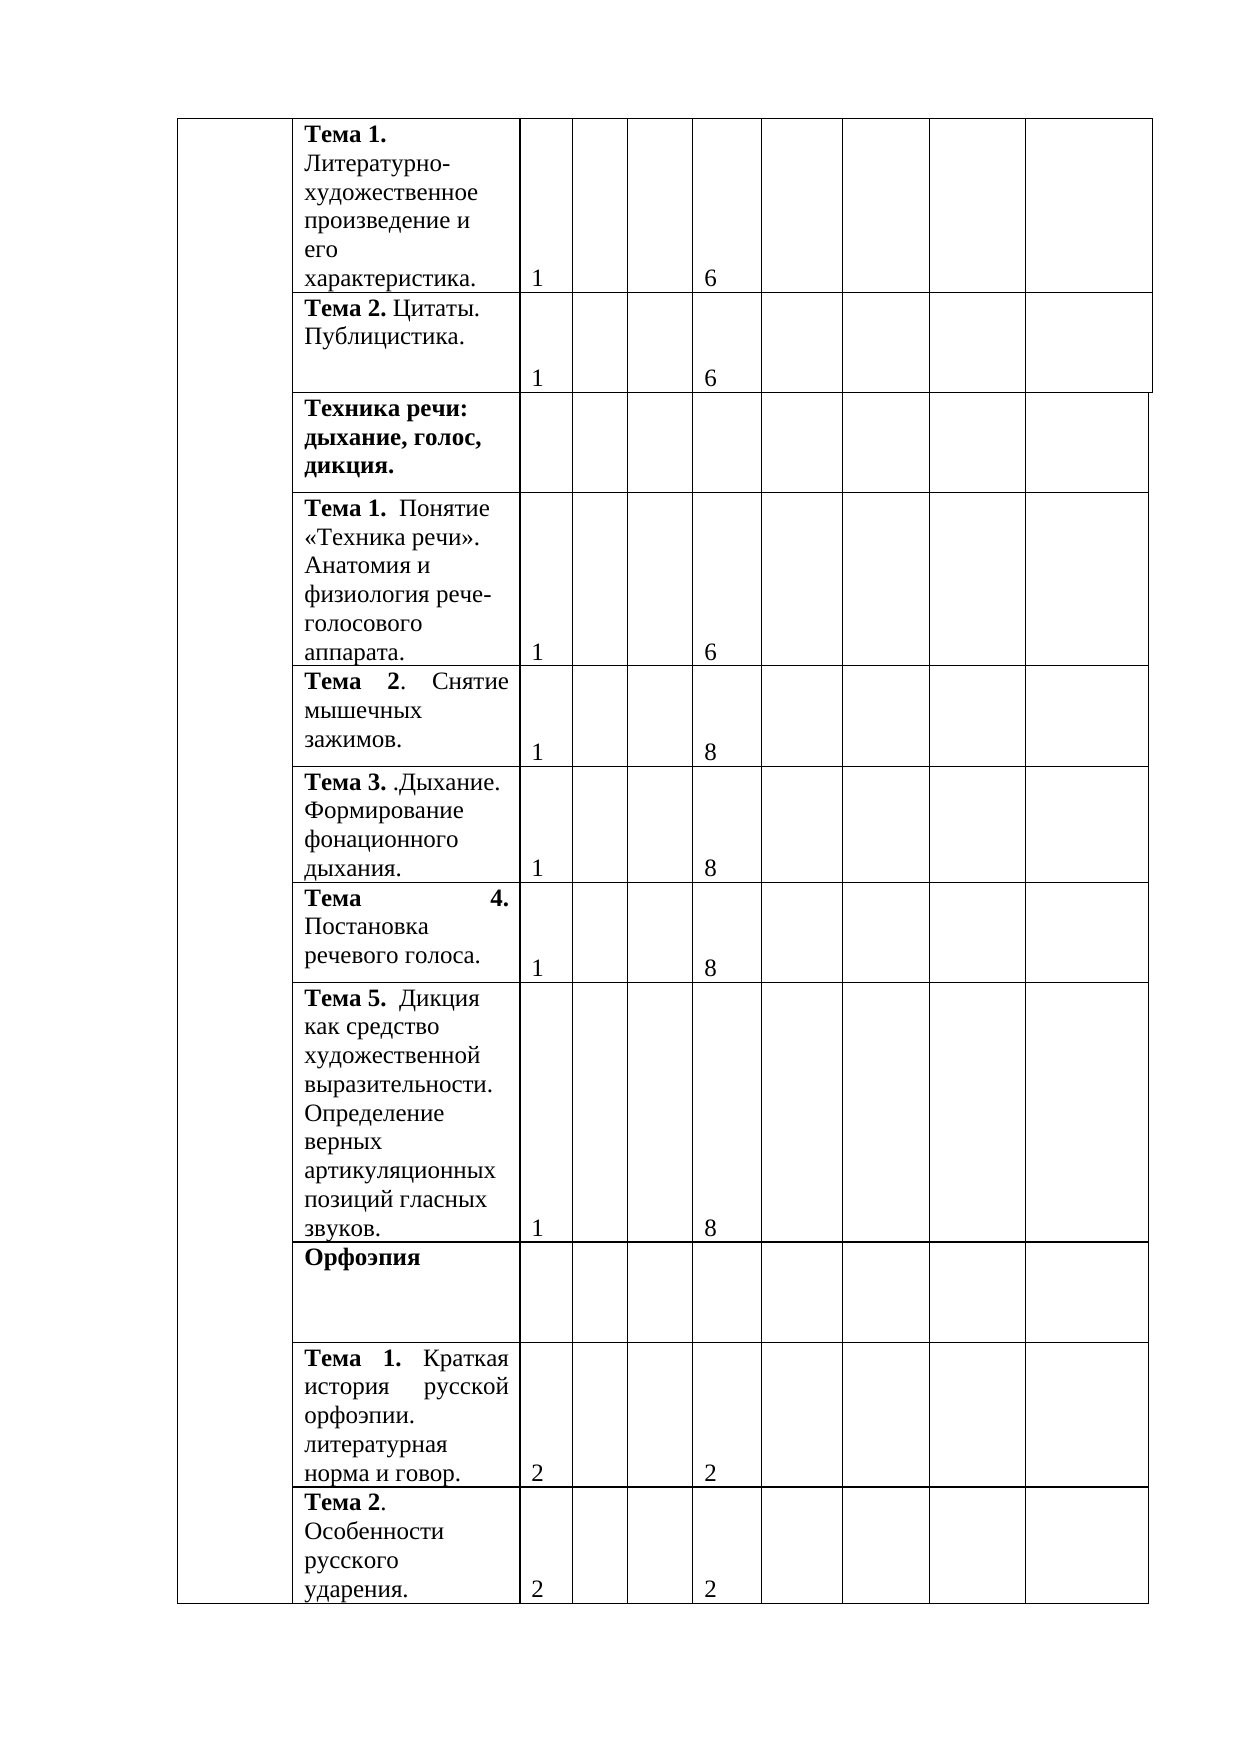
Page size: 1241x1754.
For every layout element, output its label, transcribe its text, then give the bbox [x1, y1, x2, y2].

table_cell 2 [521, 1488, 572, 1602]
table_cell 1 [521, 666, 572, 766]
table_cell 8 [693, 767, 761, 882]
table_cell [1026, 393, 1148, 492]
table_cell [930, 767, 1025, 882]
table_cell [1026, 767, 1148, 882]
table_cell Тема 2. Цитаты. Публицистика. [293, 293, 519, 392]
table_cell [930, 983, 1025, 1241]
table_cell [930, 1488, 1025, 1602]
table_cell [843, 767, 929, 882]
table_cell [1026, 119, 1152, 292]
table_cell 1 [521, 493, 572, 665]
table_cell [628, 293, 692, 392]
table_cell [843, 293, 929, 392]
table_cell [628, 883, 692, 982]
table_cell [628, 1488, 692, 1602]
table_cell [762, 1488, 842, 1602]
table_cell [930, 666, 1025, 766]
table_cell 1 [521, 767, 572, 882]
table_cell [573, 767, 627, 882]
table_cell [573, 983, 627, 1241]
table_cell [843, 1243, 929, 1342]
table_cell [573, 119, 627, 292]
table_cell [930, 119, 1025, 292]
table_cell [573, 393, 627, 492]
table_cell [762, 666, 842, 766]
table_cell [1026, 493, 1148, 665]
table_cell [628, 393, 692, 492]
table_cell [1026, 1243, 1148, 1342]
table_cell 2 [693, 1488, 761, 1602]
table_cell [762, 767, 842, 882]
table_cell [762, 393, 842, 492]
table_cell [573, 1488, 627, 1602]
table_cell Тема 4. Постановка речевого голоса. [293, 883, 519, 982]
table_cell Техника речи: дыхание, голос, дикция. [293, 393, 519, 492]
table_cell Тема 2. Снятие мышечных зажимов. [293, 666, 519, 766]
table_cell [628, 767, 692, 882]
table_cell 1 [521, 883, 572, 982]
table_cell Тема 1. Понятие «Техника речи». Анатомия и физиология рече-голосового аппарата. [293, 493, 519, 665]
table_cell [1026, 1343, 1148, 1486]
table_cell [843, 983, 929, 1241]
table_cell [930, 293, 1025, 392]
table_cell Орфоэпия [293, 1243, 519, 1342]
table_cell [628, 666, 692, 766]
table_cell 8 [693, 983, 761, 1241]
table_cell 6 [693, 293, 761, 392]
table_cell [521, 1243, 572, 1342]
table_cell [843, 1343, 929, 1486]
table_cell [843, 393, 929, 492]
table_cell [762, 983, 842, 1241]
table_cell [1026, 293, 1152, 392]
table_cell 2 [521, 1343, 572, 1486]
table_cell [1026, 666, 1148, 766]
table_cell 2 [693, 1343, 761, 1486]
table_cell [762, 883, 842, 982]
table_cell [573, 666, 627, 766]
table_cell [762, 293, 842, 392]
table_cell [762, 1343, 842, 1486]
table_cell 6 [693, 493, 761, 665]
table_cell [930, 883, 1025, 982]
table_cell [930, 1243, 1025, 1342]
table_cell [628, 119, 692, 292]
table_cell 1 [521, 293, 572, 392]
table_cell [930, 1343, 1025, 1486]
table_cell [573, 883, 627, 982]
table_cell [1026, 983, 1148, 1241]
table_cell [628, 1243, 692, 1342]
table_cell [1026, 1488, 1148, 1602]
table_cell [628, 983, 692, 1241]
table_cell [521, 393, 572, 492]
table_cell 1 [521, 119, 572, 292]
table_cell [628, 1343, 692, 1486]
table_cell Тема 1. Краткая история русской орфоэпии. литературная норма и говор. [293, 1343, 519, 1486]
table_cell [843, 119, 929, 292]
table_cell [573, 1243, 627, 1342]
table_cell [930, 493, 1025, 665]
table_cell [628, 493, 692, 665]
table_cell [573, 493, 627, 665]
table_cell [930, 393, 1025, 492]
table_cell [762, 493, 842, 665]
table_cell [843, 1488, 929, 1602]
table_cell [843, 883, 929, 982]
table_cell Тема 3. .Дыхание. Формирование фонационного дыхания. [293, 767, 519, 882]
table_cell 8 [693, 666, 761, 766]
table_cell [762, 119, 842, 292]
table_cell [573, 293, 627, 392]
table_cell 1 [521, 983, 572, 1241]
table_cell [693, 1243, 761, 1342]
table_cell Тема 2. Особенности русского ударения. [293, 1488, 519, 1602]
table_cell [843, 666, 929, 766]
table_cell Тема 5. Дикция как средство художественной выразительности. Определение верных артикуляционных позиций гласных звуков. [293, 983, 519, 1241]
table_cell [693, 393, 761, 492]
table_cell [573, 1343, 627, 1486]
table_cell Тема 1. Литературно-художественное произведение и его характеристика. [293, 119, 519, 292]
table_cell [843, 493, 929, 665]
table_cell [1026, 883, 1148, 982]
table_cell 6 [693, 119, 761, 292]
table_cell [762, 1243, 842, 1342]
table_cell 8 [693, 883, 761, 982]
